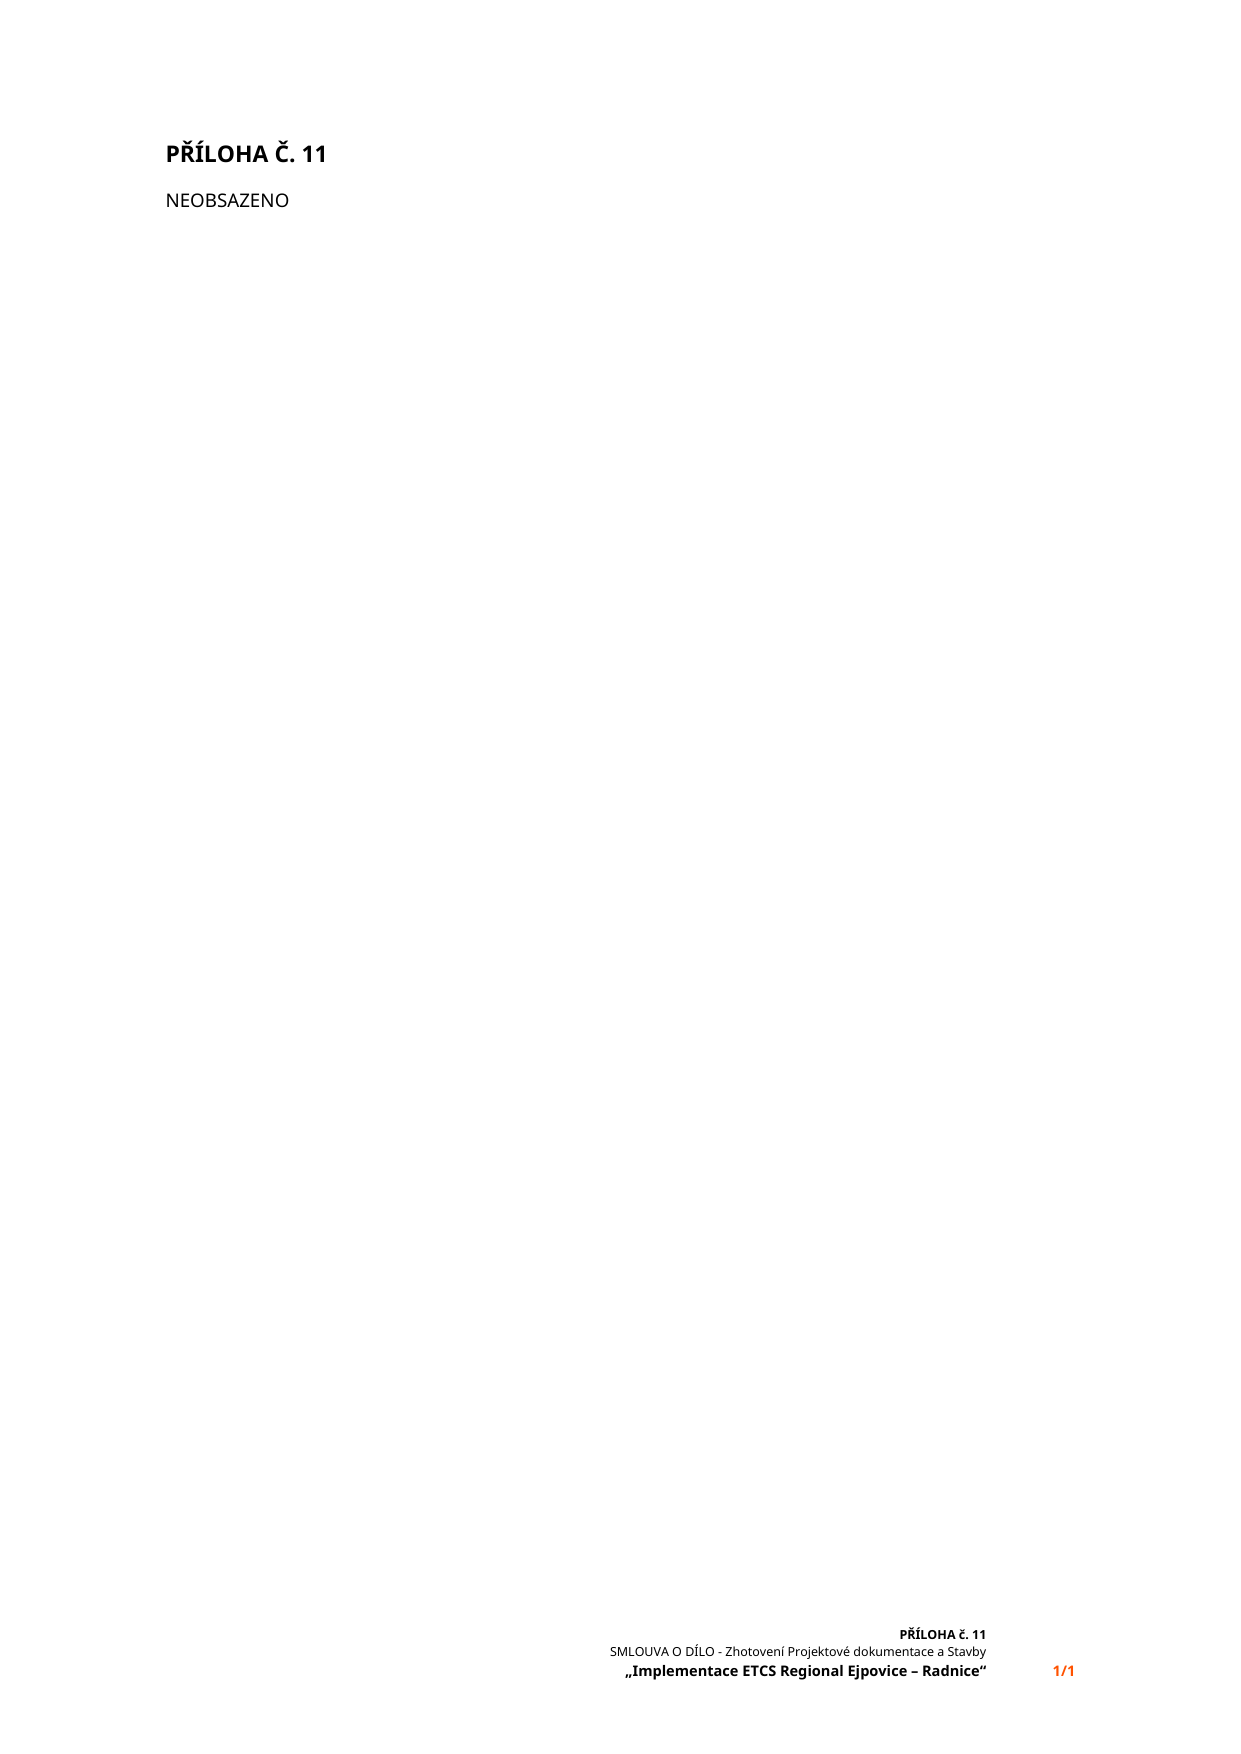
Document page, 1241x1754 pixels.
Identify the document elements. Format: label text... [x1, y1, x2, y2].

text Příloha č. 11 [165, 138, 1075, 170]
text NEOBSAZENO [165, 187, 1075, 212]
